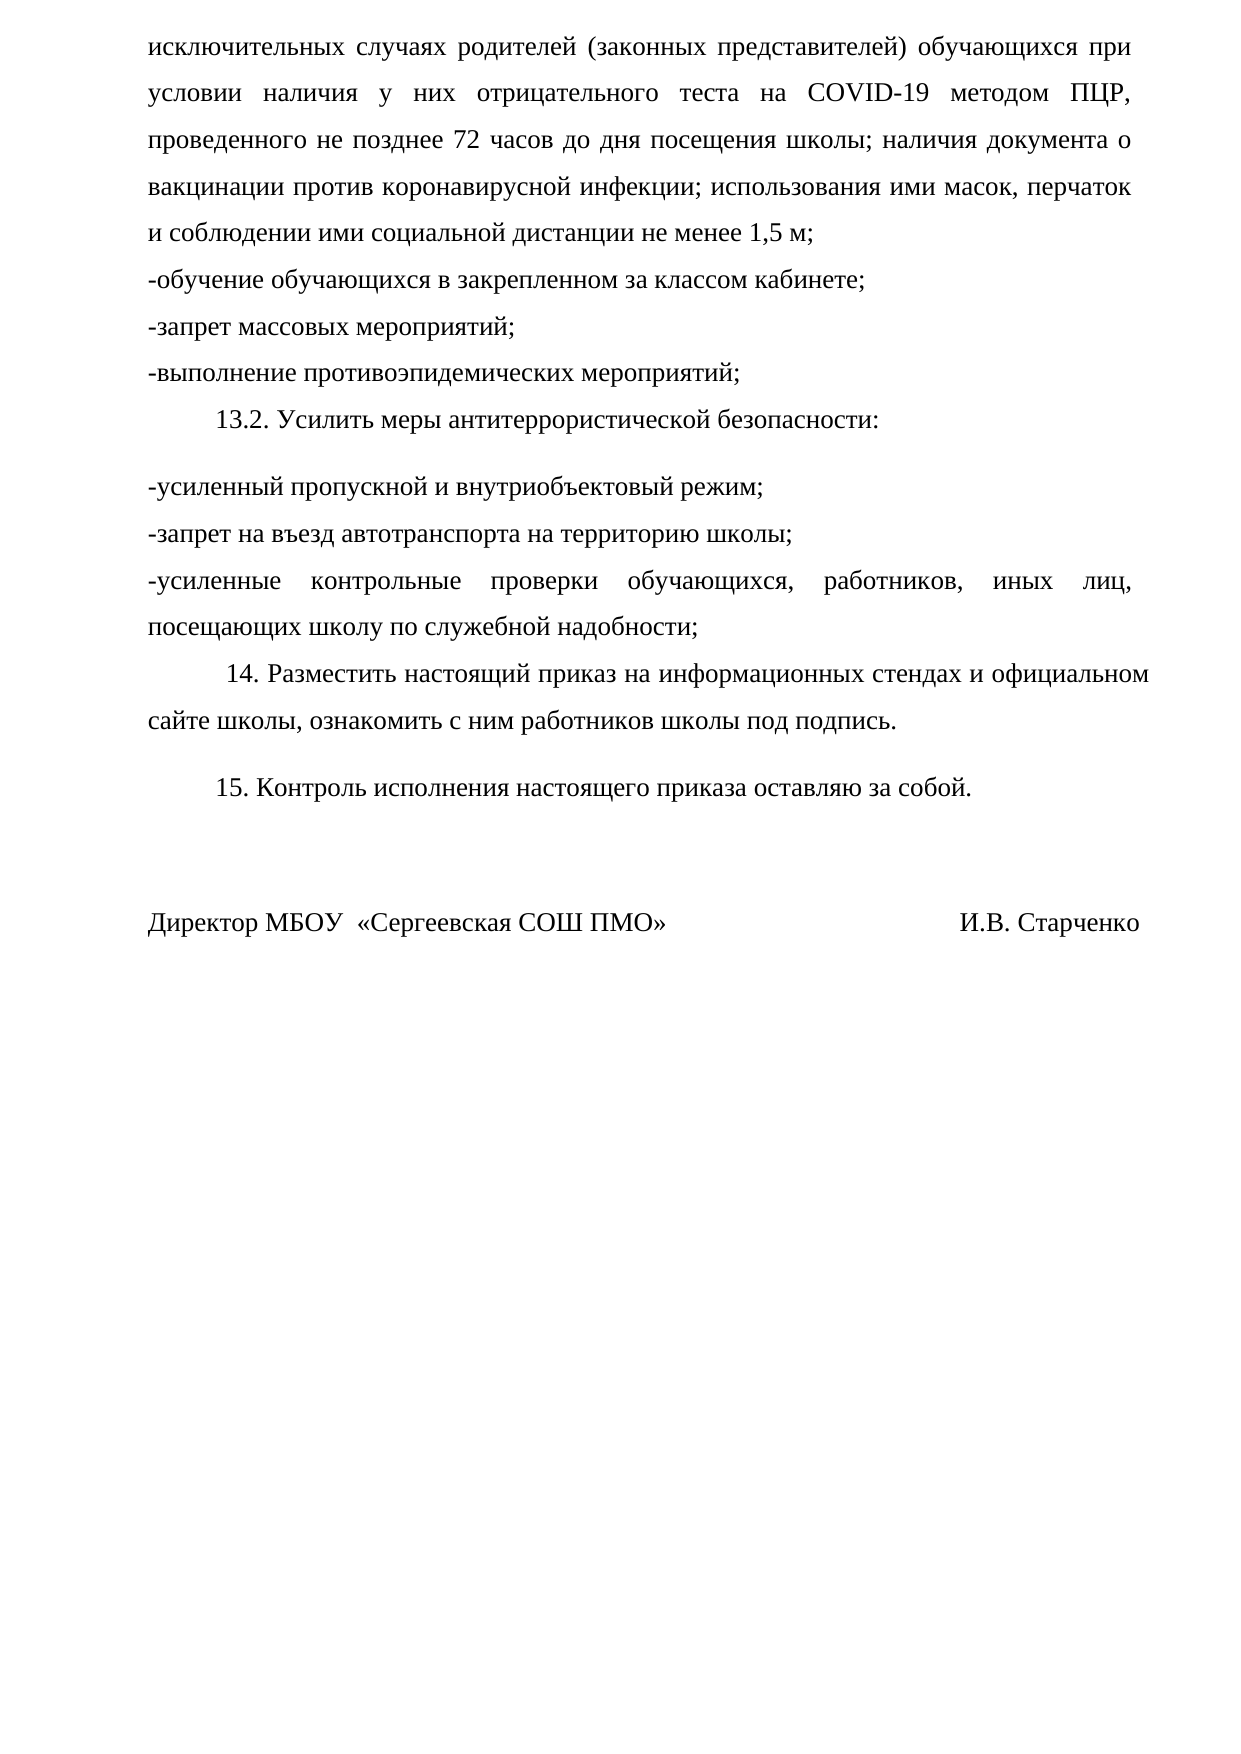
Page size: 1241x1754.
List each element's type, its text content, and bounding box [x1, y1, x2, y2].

text 13.2. Усилить меры антитеррористической безопасности: [148, 403, 1152, 434]
text -запрет массовых мероприятий; [148, 309, 1133, 341]
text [148, 29, 1133, 247]
text 14. Разместить настоящий приказ на информационных стендах и официальном сайте школы, ознакомить с ним работников школы под подпись. [148, 657, 1152, 735]
text -обучение обучающихся в закрепленном за классом кабинете; [148, 263, 1133, 294]
text -усиленные контрольные проверки обучающихся, работников, иных лиц, посещающих школу по служебной надобности; [148, 564, 1133, 642]
text 15. Контроль исполнения настоящего приказа оставляю за собой. [148, 771, 1152, 802]
text -запрет на въезд автотранспорта на территорию школы; [148, 517, 1133, 548]
text -усиленный пропускной и внутриобъектовый режим; [148, 470, 1133, 502]
text -выполнение противоэпидемических мероприятий; [148, 356, 1133, 387]
text Директор МБОУ «Сергеевская СОШ ПМО» И.В. Старченко [148, 906, 1152, 937]
